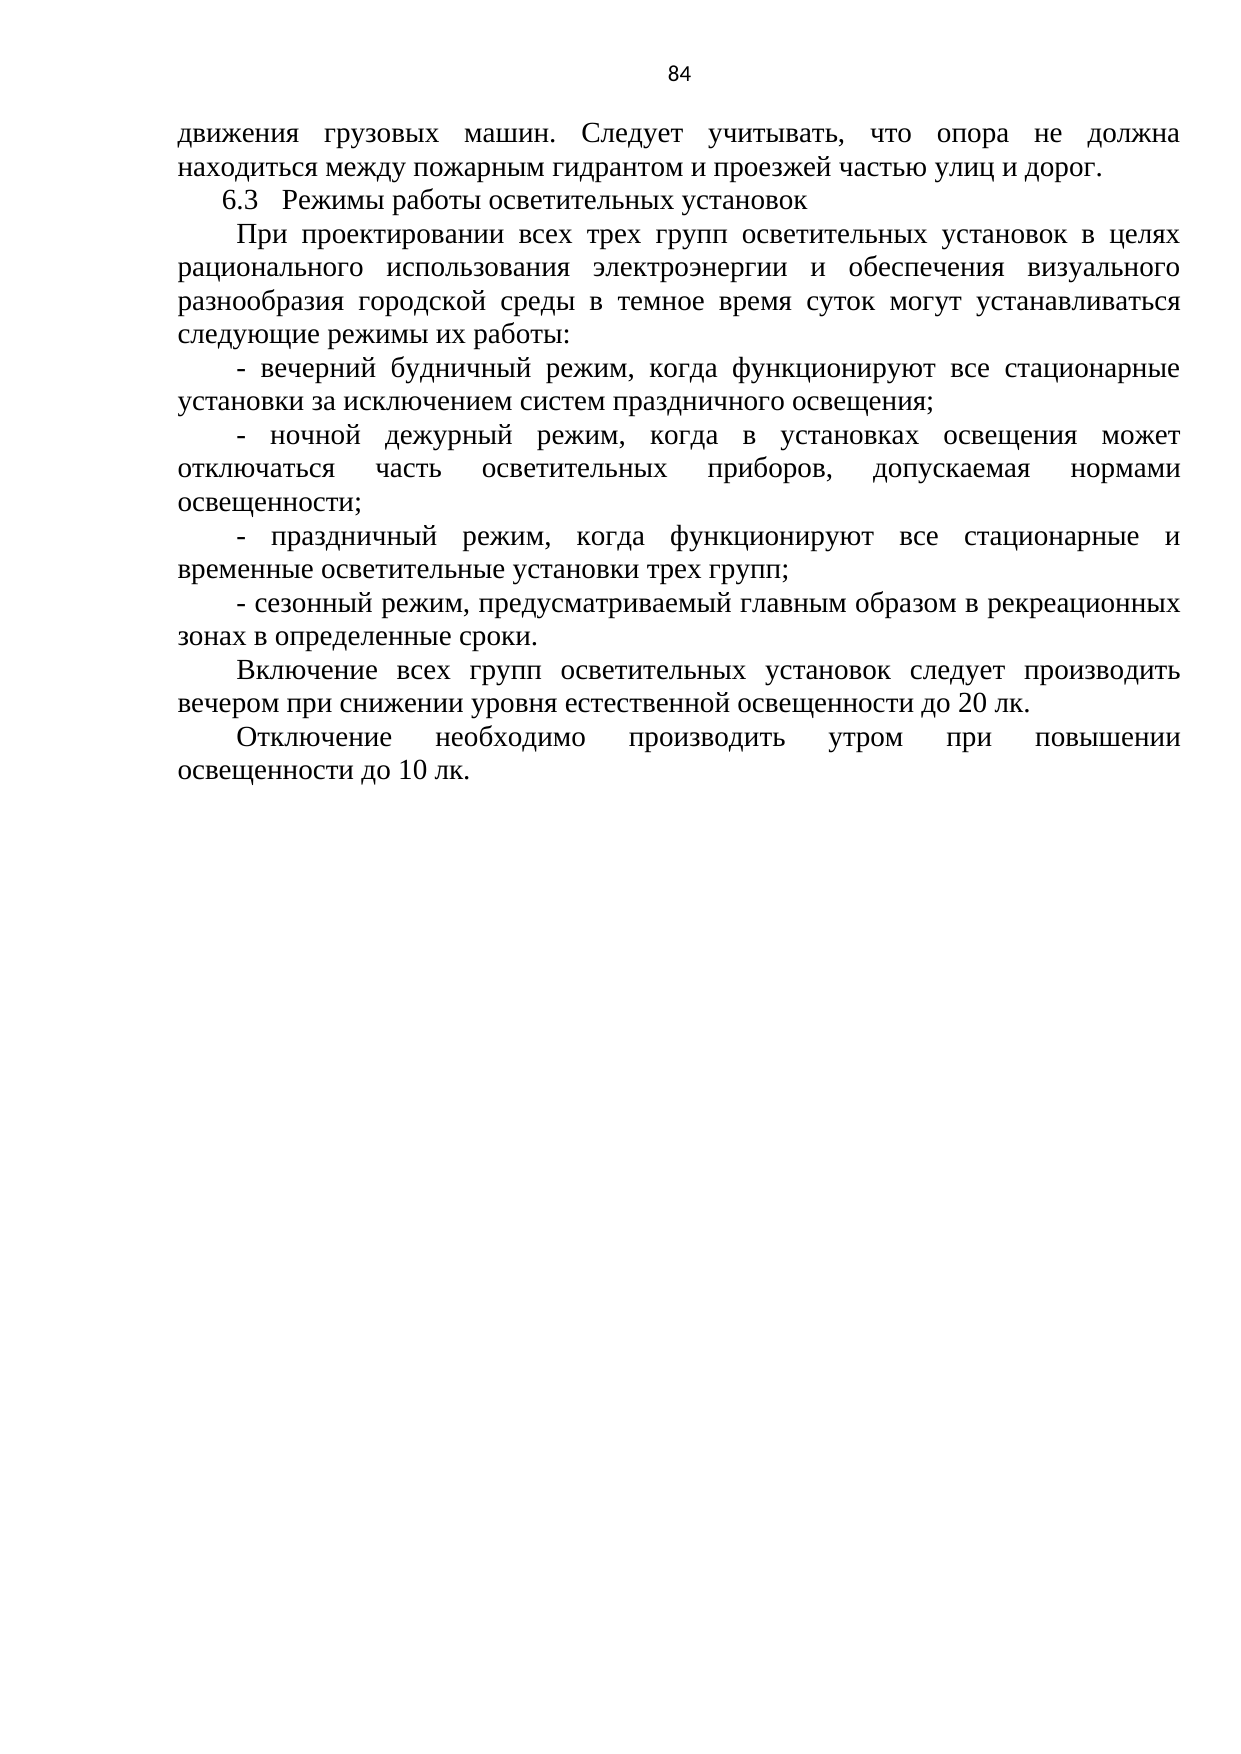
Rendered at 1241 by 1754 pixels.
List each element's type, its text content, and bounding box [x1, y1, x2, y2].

text - сезонный режим, предусматриваемый главным образом в рекреационных зонах в определенные сроки. [177, 585, 1181, 652]
text Отключение необходимо производить утром при повышении освещенности до 10 лк. [177, 719, 1181, 786]
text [177, 115, 1181, 182]
text При проектировании всех трех групп осветительных установок в целях рационального использования электроэнергии и обеспечения визуального разнообразия городской среды в темное время суток могут устанавливаться следующие режимы их работы: [177, 216, 1181, 350]
text - праздничный режим, когда функционируют все стационарные и временные осветительные установки трех групп; [177, 518, 1181, 585]
text - вечерний будничный режим, когда функционируют все стационарные установки за исключением систем праздничного освещения; [177, 350, 1181, 417]
subtitle Режимы работы осветительных установок [222, 182, 1181, 216]
text Включение всех групп осветительных установок следует производить вечером при снижении уровня естественной освещенности до 20 лк. [177, 652, 1181, 719]
text - ночной дежурный режим, когда в установках освещения может отключаться часть осветительных приборов, допускаемая нормами освещенности; [177, 417, 1181, 518]
